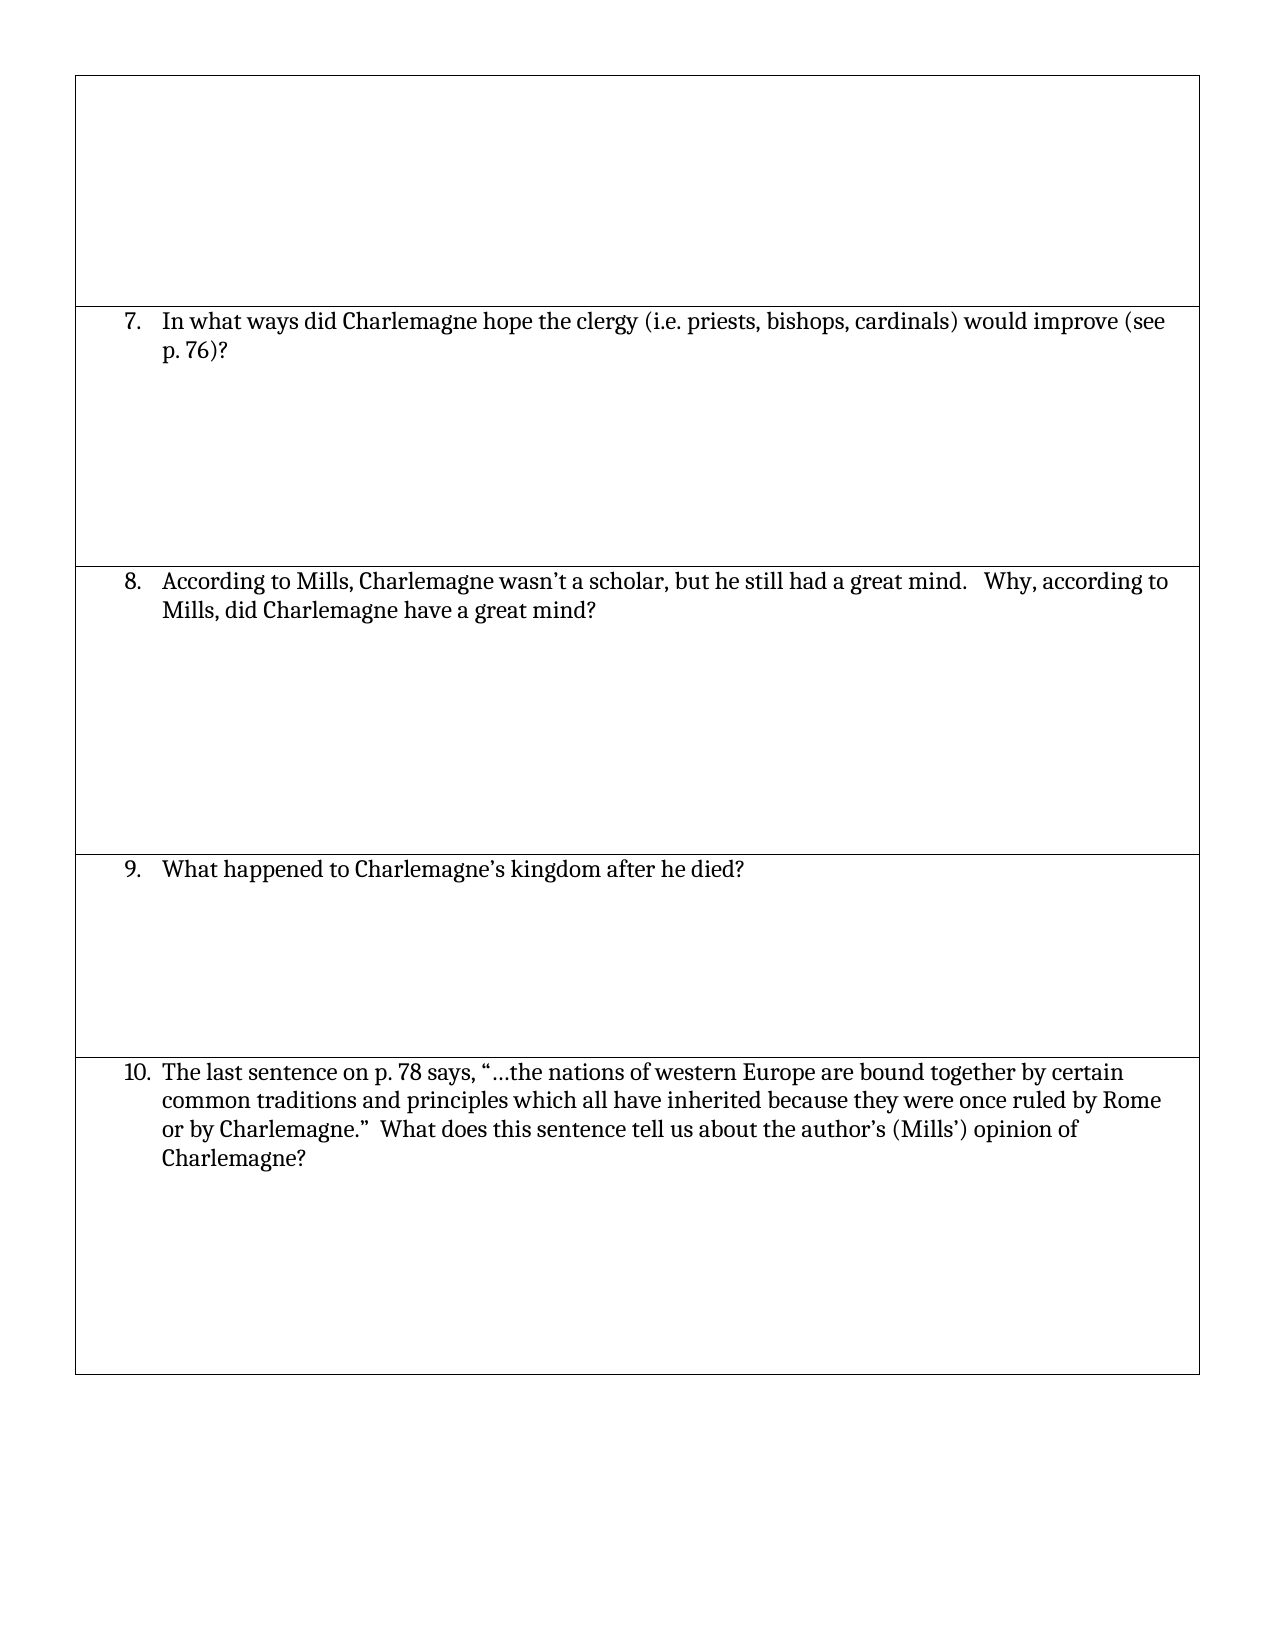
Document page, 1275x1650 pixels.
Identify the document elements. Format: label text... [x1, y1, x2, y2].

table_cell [76, 76, 1199, 306]
table_cell The last sentence on p. 78 says, “…the nations of western Europe are bound together by certain common traditions and principles which all have inherited because they were once ruled by Rome or by Charlemagne.” What does this sentence tell us about the author’s (Mills’) opinion of Charlemagne? [76, 1058, 1199, 1374]
table_cell In what ways did Charlemagne hope the clergy (i.e. priests, bishops, cardinals) would improve (see p. 76)? [76, 307, 1199, 566]
table_cell According to Mills, Charlemagne wasn’t a scholar, but he still had a great mind. Why, according to Mills, did Charlemagne have a great mind? [76, 567, 1199, 854]
table_cell What happened to Charlemagne’s kingdom after he died? [76, 855, 1199, 1057]
